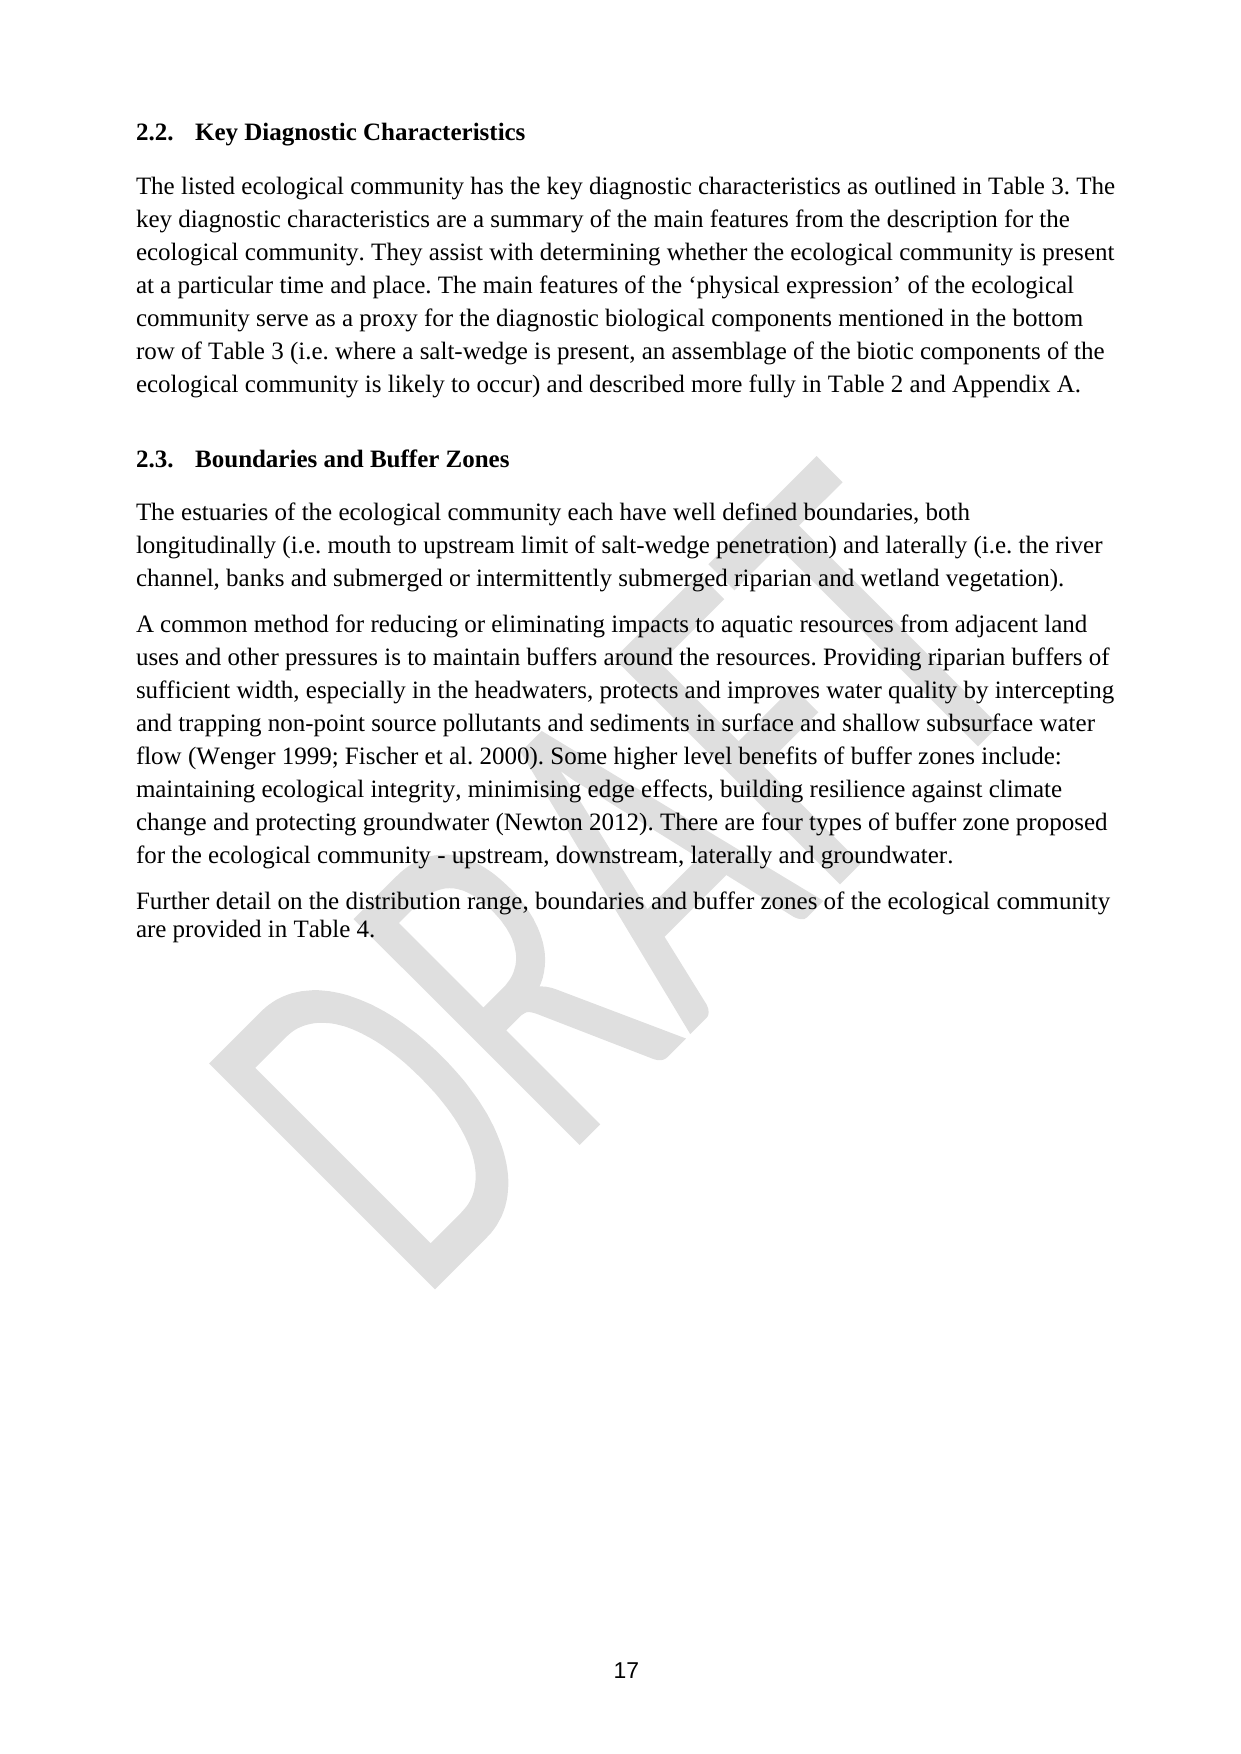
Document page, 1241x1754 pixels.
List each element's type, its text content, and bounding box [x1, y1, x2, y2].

subtitle Boundaries and Buffer Zones [136, 444, 1116, 472]
list The estuaries of the ecological community each have well defined boundaries, both longitudinally (i.e. mouth to upstream limit of salt-wedge penetration) and laterally (i.e. the river channel, banks and submerged or intermittently submerged riparian and wetland vegetation). [136, 497, 1116, 592]
text A common method for reducing or eliminating impacts to aquatic resources from adjacent land uses and other pressures is to maintain buffers around the resources. Providing riparian buffers of sufficient width, especially in the headwaters, protects and improves water quality by intercepting and trapping non-point source pollutants and sediments in surface and shallow subsurface water flow (Wenger 1999; Fischer et al. 2000). Some higher level benefits of buffer zones include: maintaining ecological integrity, minimising edge effects, building resilience against climate change and protecting groundwater (Newton 2012). There are four types of buffer zone proposed for the ecological community - upstream, downstream, laterally and groundwater. [136, 609, 1116, 869]
subtitle Key Diagnostic Characteristics [136, 117, 1116, 146]
text Further detail on the distribution range, boundaries and buffer zones of the ecological community are provided in Table 4. [136, 886, 1116, 943]
text The listed ecological community has the key diagnostic characteristics as outlined in Table 3. The key diagnostic characteristics are a summary of the main features from the description for the ecological community. They assist with determining whether the ecological community is present at a particular time and place. The main features of the ‘physical expression’ of the ecological community serve as a proxy for the diagnostic biological components mentioned in the bottom row of Table 3 (i.e. where a salt-wedge is present, an assemblage of the biotic components of the ecological community is likely to occur) and described more fully in Table 2 and Appendix A. [136, 171, 1116, 398]
